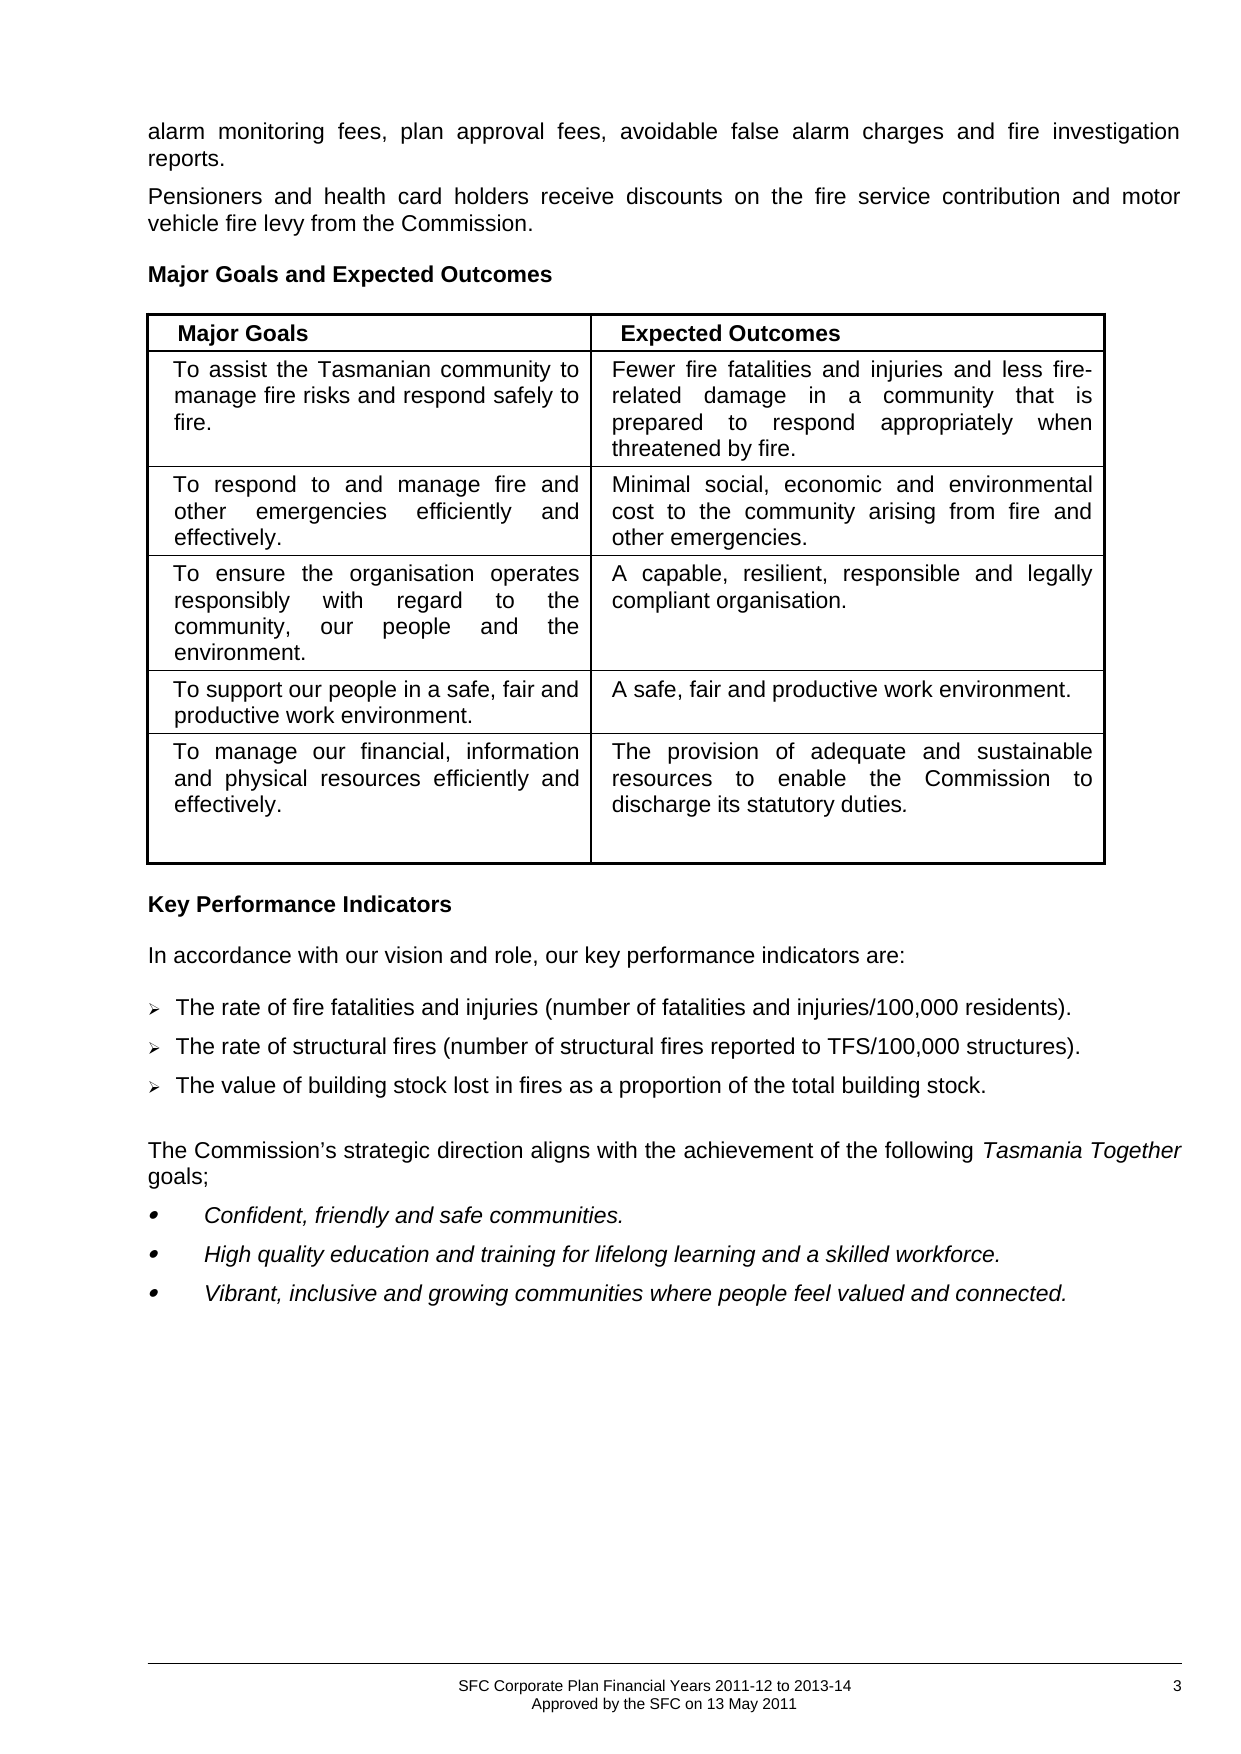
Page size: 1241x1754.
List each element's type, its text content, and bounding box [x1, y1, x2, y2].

list The rate of structural fires (number of structural fires reported to /100,000 structures). [148, 1033, 1181, 1059]
text The Commission’s strategic direction aligns with the achievement of the following Tasmania Together goals; [148, 1137, 1181, 1189]
list The rate of fire fatalities and injuries (number of fatalities and injuries/100,000 residents). [148, 994, 1181, 1020]
list Vibrant, inclusive and growing communities where people feel valued and connected. [148, 1280, 1181, 1306]
table_cell A capable, resilient, responsible and legally compliant organisation. [592, 556, 1103, 670]
table_header Major Goals [149, 316, 590, 350]
table_cell To ensure the organisation operates responsibly with regard to the community, our people and the environment. [149, 556, 590, 670]
table_cell To assist the Tasmanian community to manage fire risks and respond safely to fire. [149, 352, 590, 466]
text Key Performance Indicators [148, 891, 1181, 917]
table_header Expected Outcomes [592, 316, 1103, 350]
table_cell Minimal social, economic and environmental cost to the community arising from fire and other emergencies. [592, 467, 1103, 554]
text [148, 118, 1181, 171]
list The value of building stock lost in fires as a proportion of the total building stock. [148, 1072, 1181, 1098]
text In accordance with our vision and role, our key performance indicators are: [148, 942, 1181, 969]
text Pensioners and health card holders receive discounts on the fire service contribution and motor vehicle fire levy from the Commission. [148, 183, 1181, 236]
list High quality education and training for lifelong learning and a skilled workforce. [148, 1241, 1181, 1267]
table_cell To respond to and manage fire and other emergencies efficiently and effectively. [149, 467, 590, 554]
table_cell A safe, fair and productive work environment. [592, 671, 1103, 732]
table_cell To manage our financial, information and physical resources efficiently and effectively. [149, 734, 590, 862]
table_cell Fewer fire fatalities and injuries and less fire-related damage in a community that is prepared to respond appriately when threatened by fire. [592, 352, 1103, 466]
table_cell The provision of adequate and sustainable resources to enable the Commission to discharge its statutory duties. [592, 734, 1103, 862]
text Major Goals and Expected Outcomes [148, 261, 1181, 287]
list Confident, friendly and safe communities. [148, 1202, 1181, 1228]
table_cell To support our people in a safe, fair and productive work environment. [149, 671, 590, 732]
